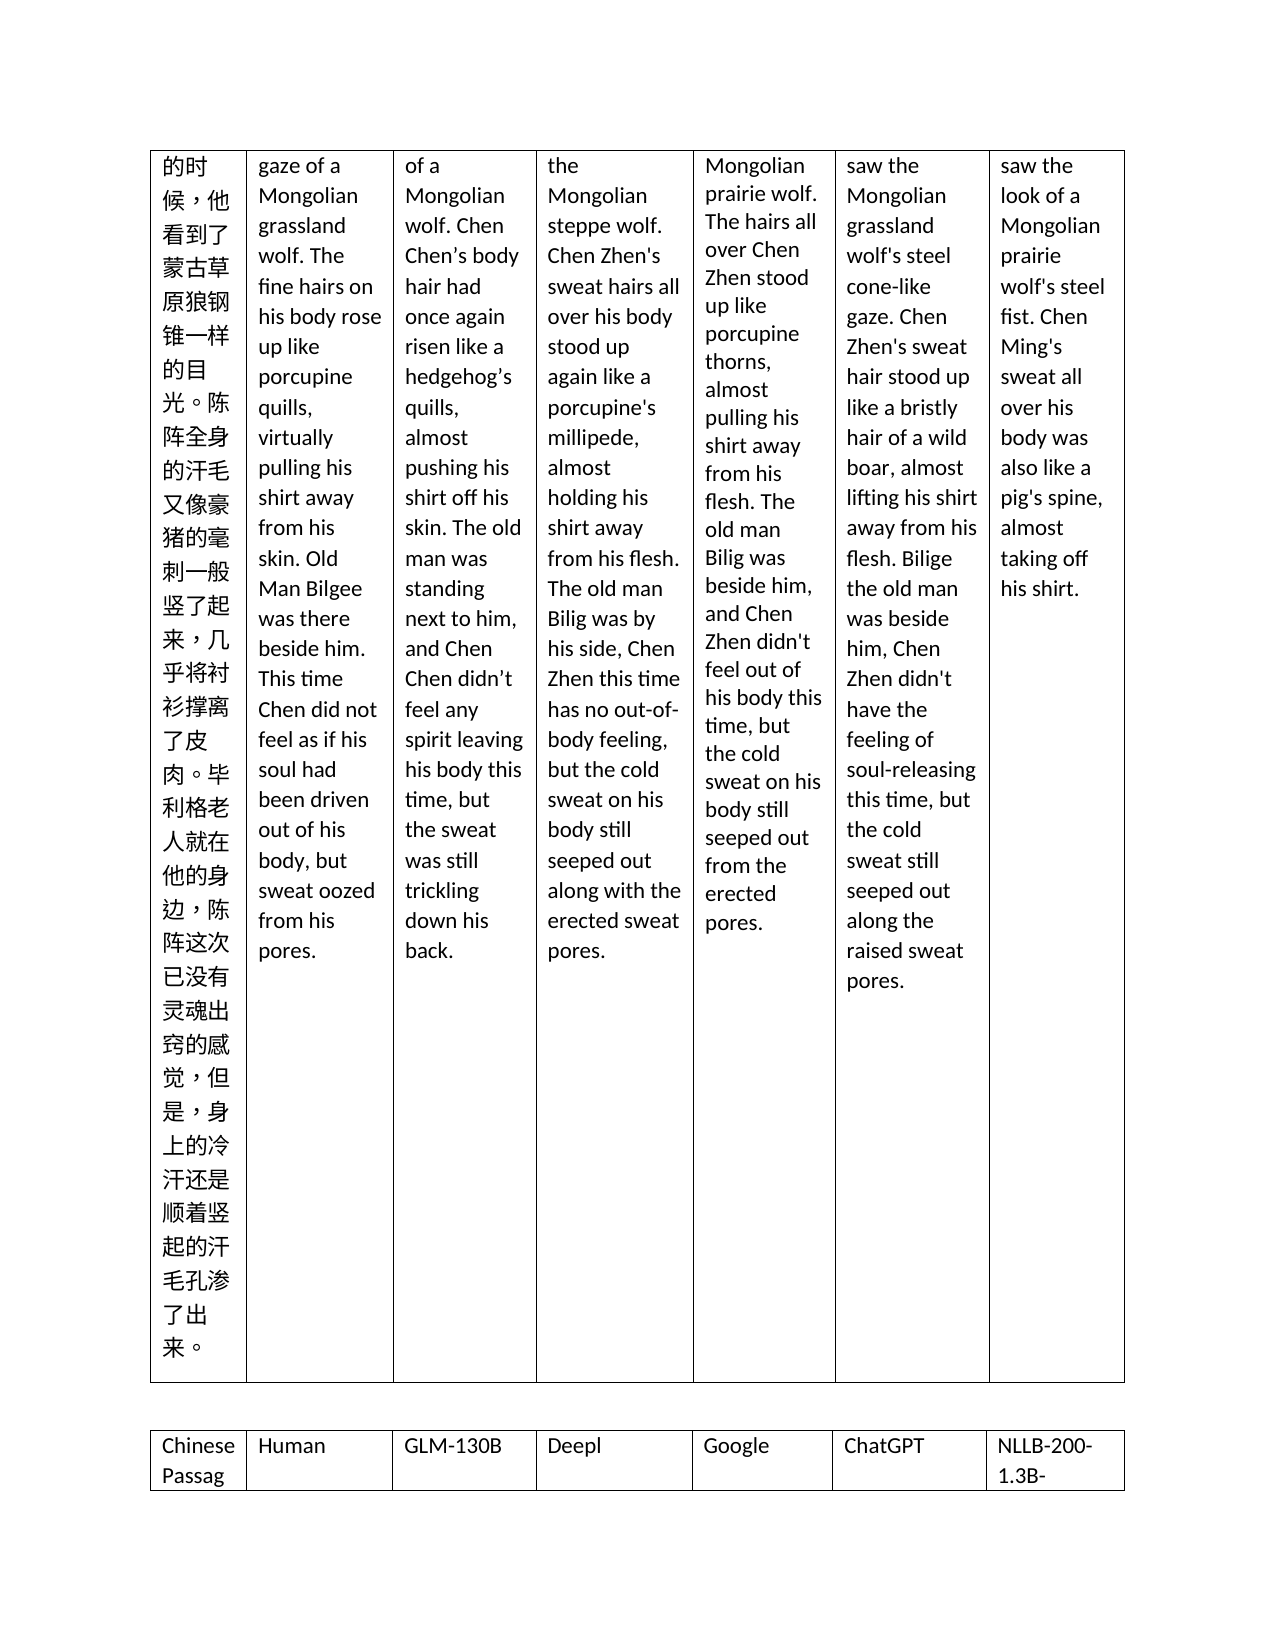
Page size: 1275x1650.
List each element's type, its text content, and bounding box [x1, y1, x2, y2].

table_header Deepl Translation [537, 1431, 692, 1489]
table_header Human Translation [247, 1431, 392, 1489]
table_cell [394, 151, 536, 1382]
table_header Chinese Passage [151, 1431, 246, 1489]
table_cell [537, 151, 693, 1382]
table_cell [990, 151, 1124, 1382]
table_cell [694, 151, 835, 1382]
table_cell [836, 151, 989, 1382]
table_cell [151, 151, 246, 1382]
table_header Google Translation [693, 1431, 832, 1489]
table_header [987, 1431, 1124, 1489]
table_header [393, 1431, 536, 1489]
table_header ChatGPT translation [833, 1431, 986, 1489]
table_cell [247, 151, 393, 1382]
